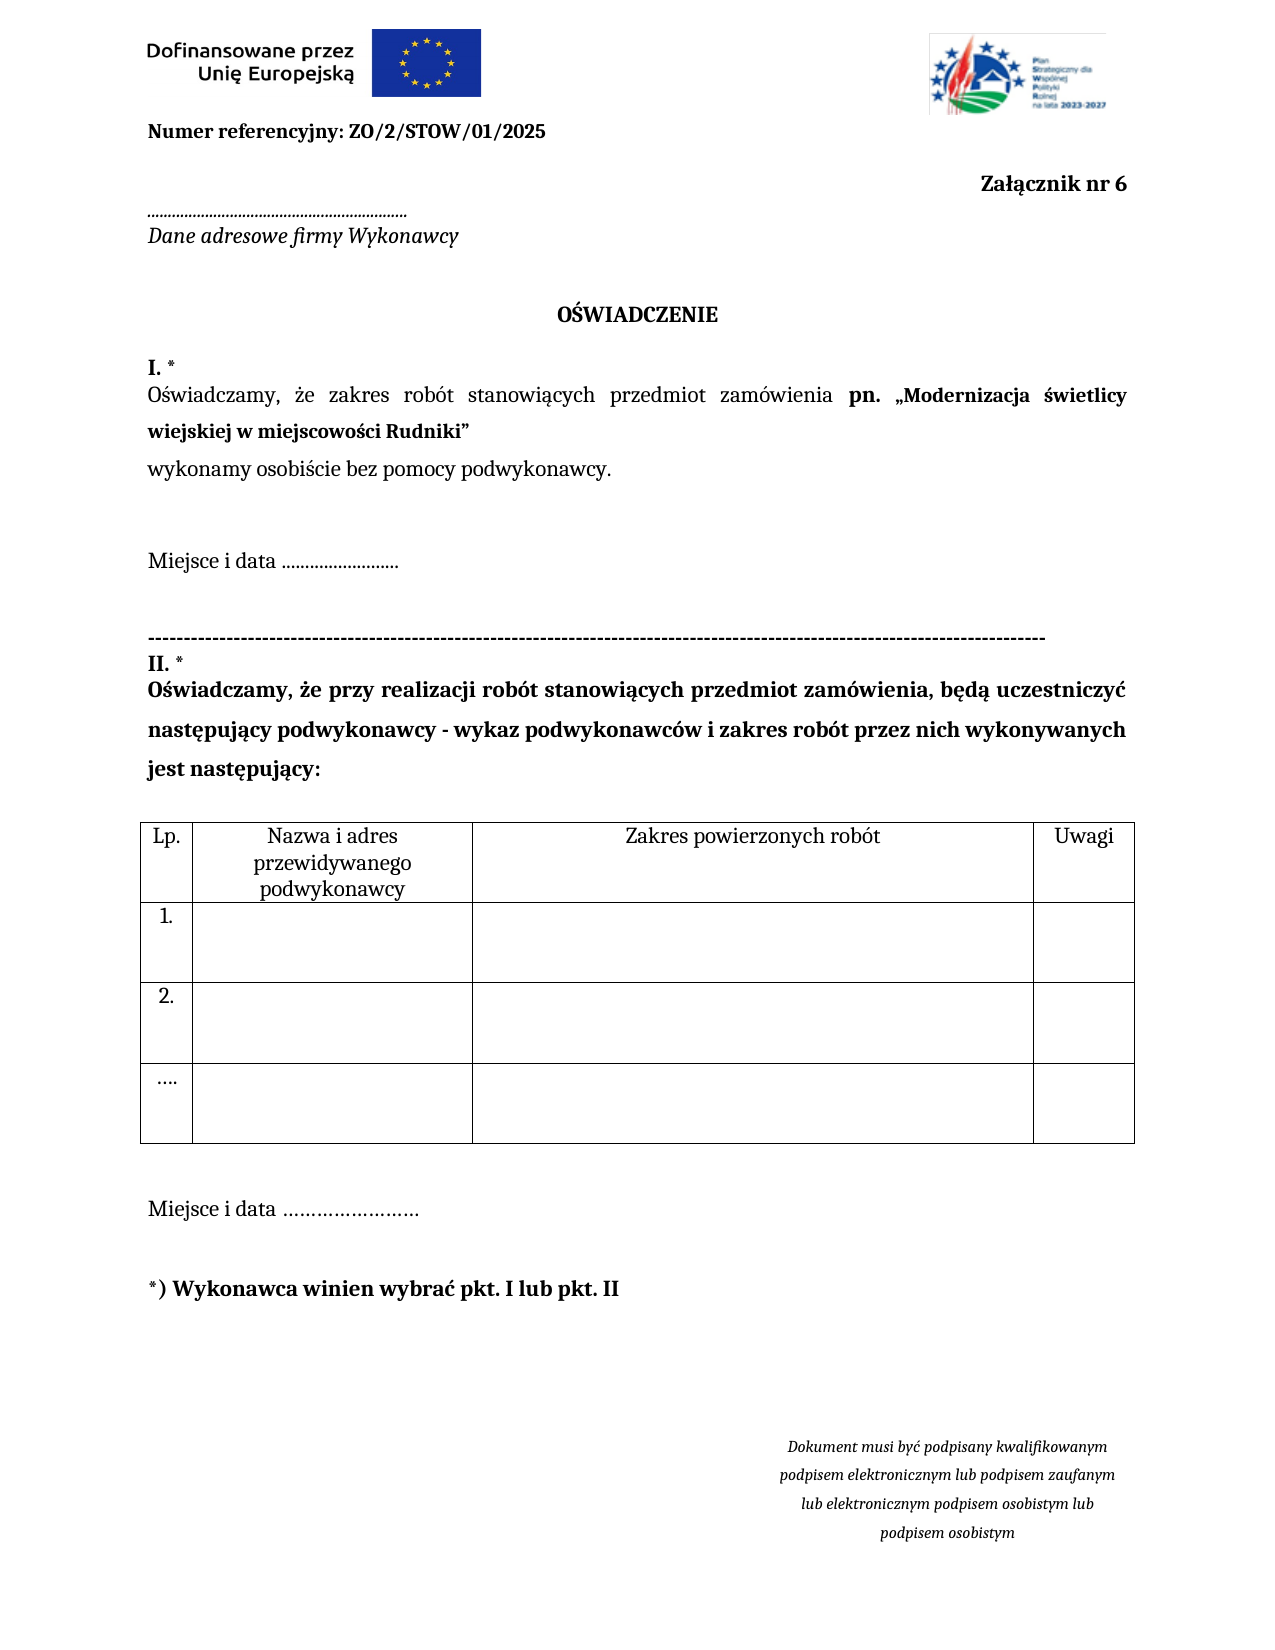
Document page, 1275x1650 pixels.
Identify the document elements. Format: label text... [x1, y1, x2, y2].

text Oświadczamy, że przy realizacji robót stanowiących przedmiot zamówienia, będą uczestniczyć następujący podwykonawcy - wykaz podwykonawców i zakres robót przez nich wykonywanych jest następujący: [148, 677, 1127, 783]
text Miejsce i data ......................... [148, 548, 1127, 574]
subtitle Załącznik nr 6 [148, 171, 1127, 197]
picture [147, 29, 482, 97]
table_cell [1034, 983, 1134, 1062]
table_cell …. [141, 1064, 192, 1142]
subtitle OŚWIADCZENIE [148, 302, 1127, 329]
table_header Lp. [141, 823, 192, 902]
picture [928, 32, 1107, 115]
text wykonamy osobiście bez pomocy podwykonawcy. [148, 456, 1127, 482]
table_cell [193, 983, 472, 1062]
text I. * [148, 355, 1127, 381]
table_cell [473, 1064, 1033, 1142]
table_cell [1034, 1064, 1134, 1142]
subtitle Dane adresowe firmy Wykonawcy [148, 223, 1127, 249]
text II. * [148, 651, 1127, 677]
table_cell [1034, 903, 1134, 982]
text ------------------------------------------------------------------------------------------------------------------------------ [148, 624, 1127, 651]
text *) Wykonawca winien wybrać pkt. I lub pkt. II [148, 1275, 1127, 1302]
table_header Zakres powierzonych robót [473, 823, 1033, 902]
table_cell [193, 903, 472, 982]
table_cell 1. [141, 903, 192, 982]
table_header Uwagi [1034, 823, 1134, 902]
table_cell [193, 1064, 472, 1142]
text Oświadczamy, że zakres robót stanowiących przedmiot zamówienia pn. „Modernizacja świetlicy wiejskiej w miejscowości Rudniki” [148, 381, 1127, 444]
table_header Nazwa i adres przewidywanego podwykonawcy [193, 823, 472, 902]
table_cell [473, 903, 1033, 982]
subtitle ............................................................... [148, 197, 1127, 223]
text Miejsce i data …………………… [148, 1196, 1127, 1223]
table_cell [473, 983, 1033, 1062]
table_cell 2. [141, 983, 192, 1062]
